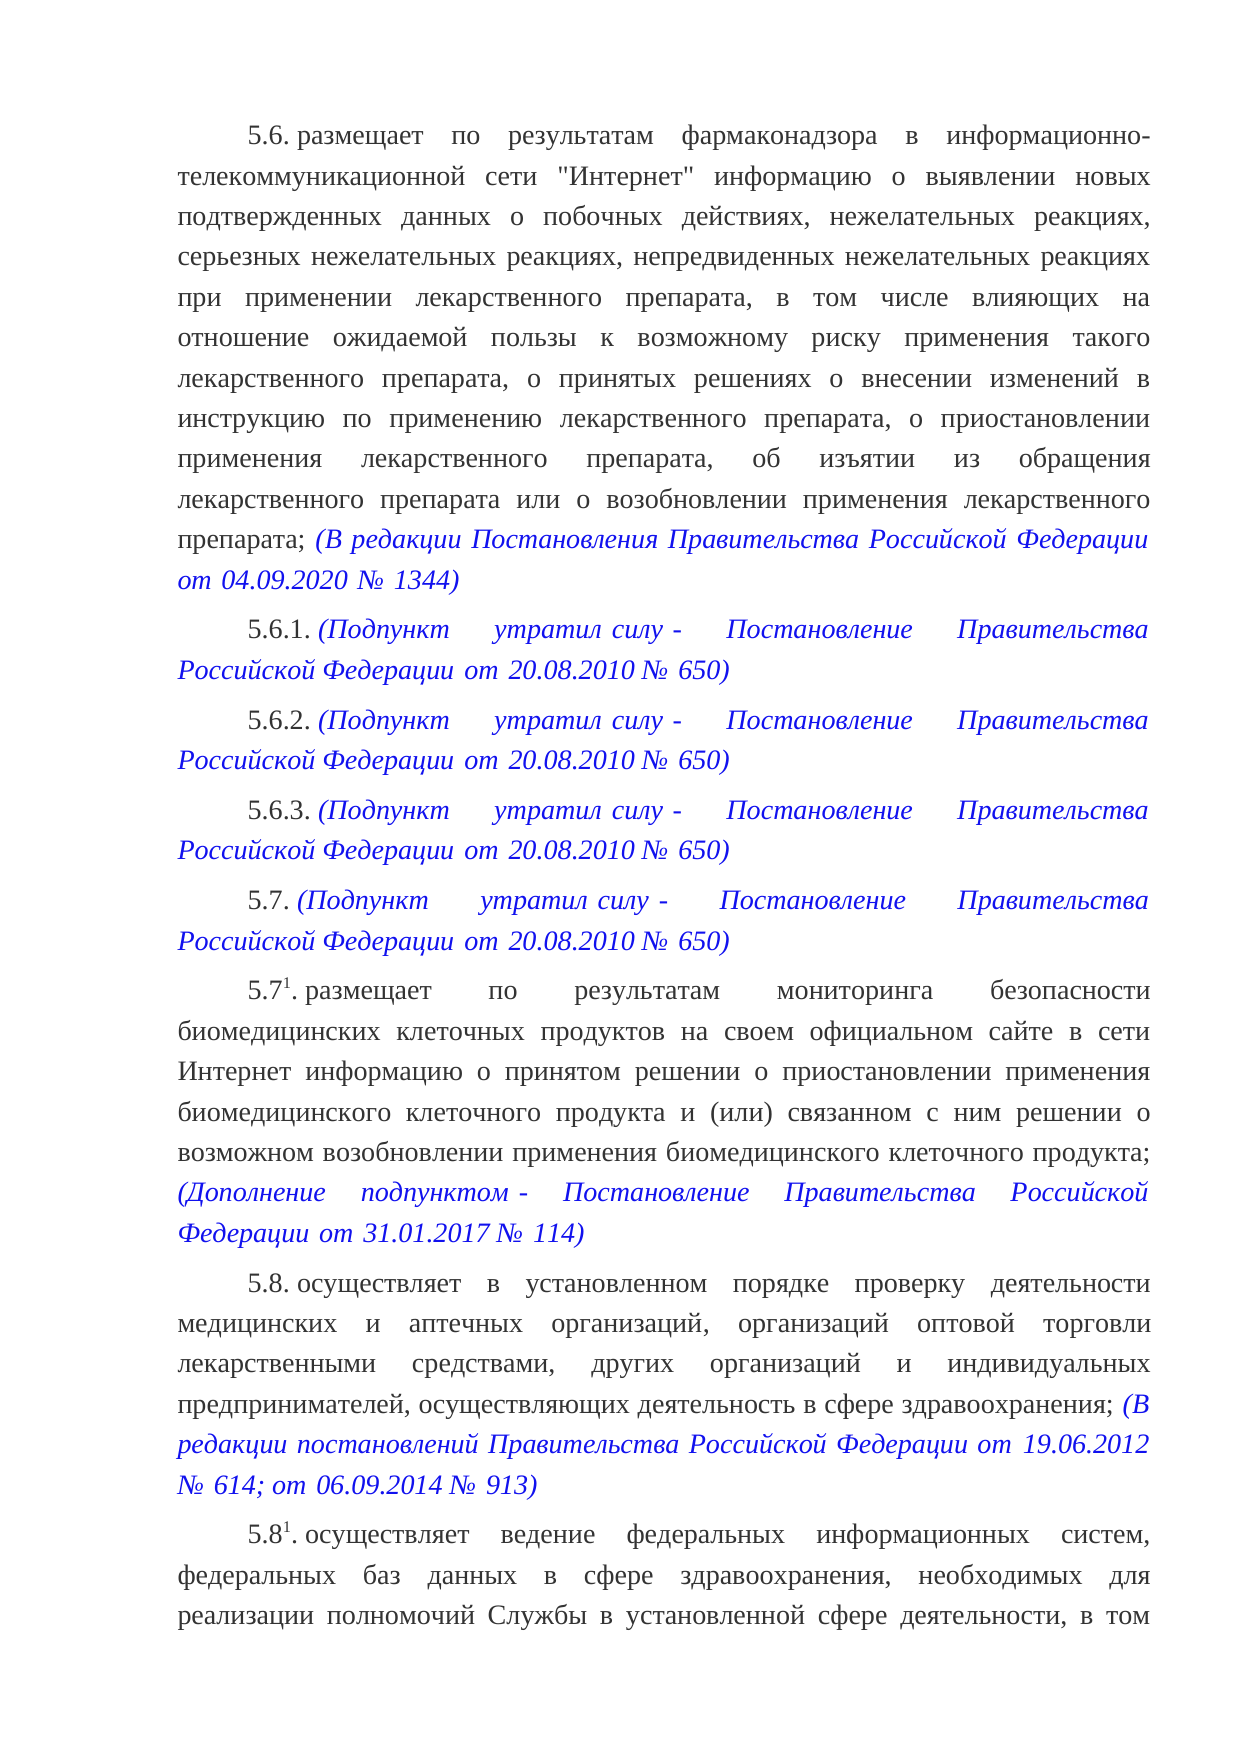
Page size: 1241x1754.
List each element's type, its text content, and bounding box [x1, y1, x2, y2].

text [177, 1517, 1152, 1631]
text 5.6. размещает по результатам фармаконадзора в информационно-телекоммуникационной сети "Интернет" информацию о выявлении новых подтвержденных данных о побочных действиях, нежелательных реакциях, серьезных нежелательных реакциях, непредвиденных нежелательных реакциях при применении лекарственного препарата, в том числе влияющих на отношение ожидаемой пользы к возможному риску применения такого лекарственного препарата, о принятых решениях о внесении изменений в инструкцию по применению лекарственного препарата, о приостановлении применения лекарственного препарата, об изъятии из обращения лекарственного препарата или о возобновлении применения лекарственного препарата; (В редакции Постановления Правительства Российской Федерации от 04.09.2020 № 1344) [177, 118, 1152, 595]
text 5.7. (Подпункт утратил силу - Постановление Правительства Российской Федерации от 20.08.2010 № 650) [177, 883, 1152, 956]
text 5.6.2. (Подпункт утратил силу - Постановление Правительства Российской Федерации от 20.08.2010 № 650) [177, 703, 1152, 776]
text 5.6.1. (Подпункт утратил силу - Постановление Правительства Российской Федерации от 20.08.2010 № 650) [177, 612, 1152, 685]
text 5.6.3. (Подпункт утратил силу - Постановление Правительства Российской Федерации от 20.08.2010 № 650) [177, 793, 1152, 866]
text 5.71. размещает по результатам мониторинга безопасности биомедицинских клеточных продуктов на своем официальном сайте в сети Интернет информацию о принятом решении о приостановлении применения биомедицинского клеточного продукта и (или) связанном с ним решении о возможном возобновлении применения биомедицинского клеточного продукта; (Дополнение подпунктом - Постановление Правительства Российской Федерации от 31.01.2017 № 114) [177, 973, 1152, 1248]
text 5.8. осуществляет в установленном порядке проверку деятельности медицинских и аптечных организаций, организаций оптовой торговли лекарственными средствами, других организаций и индивидуальных предпринимателей, осуществляющих деятельность в сфере здравоохранения; (В редакции постановлений Правительства Российской Федерации от 19.06.2012 № 614; от 06.09.2014 № 913) [177, 1266, 1152, 1500]
